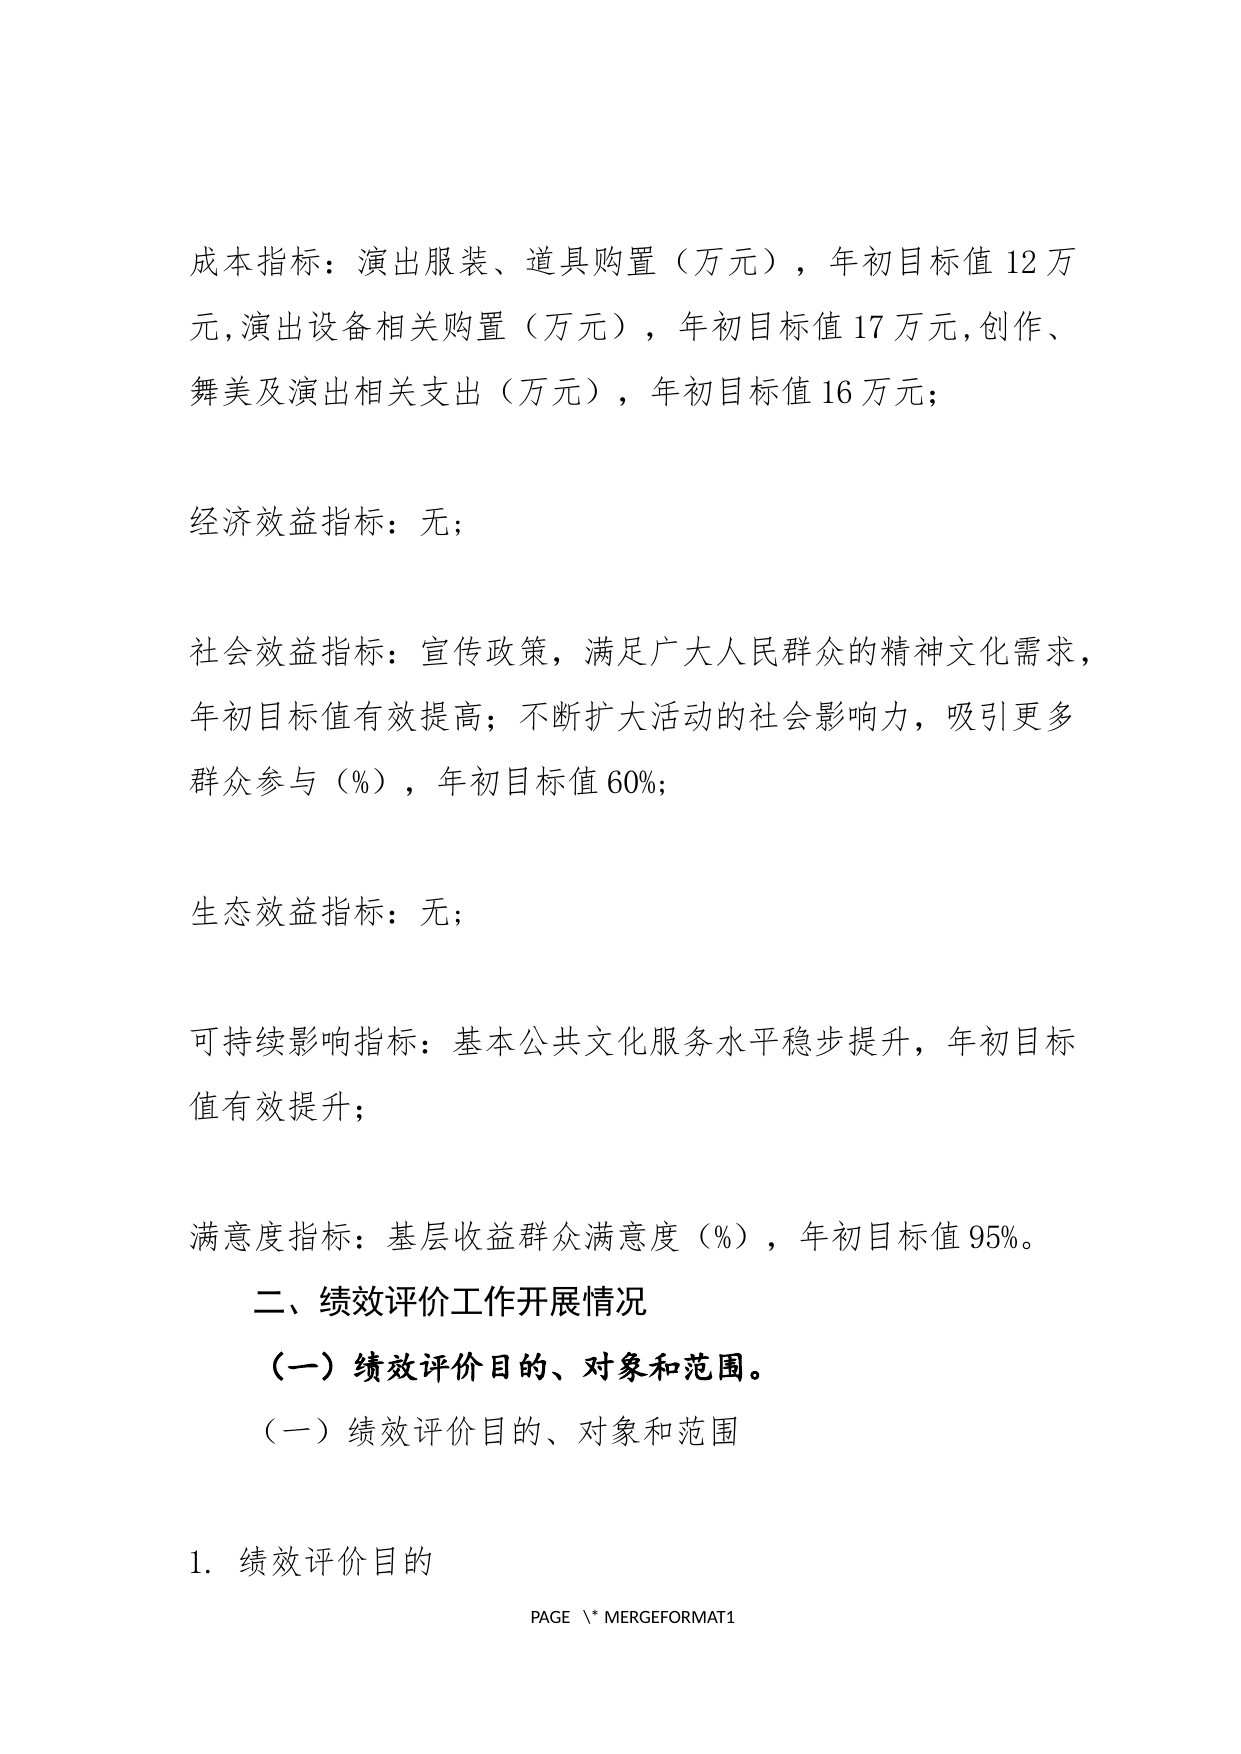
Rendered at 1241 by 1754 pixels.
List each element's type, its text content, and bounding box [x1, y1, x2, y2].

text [187, 162, 1078, 1267]
text 二、绩效评价工作开展情况 [187, 1267, 1078, 1332]
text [187, 1397, 1078, 1592]
text （一）绩效评价目的、对象和范围。 [187, 1332, 1078, 1397]
